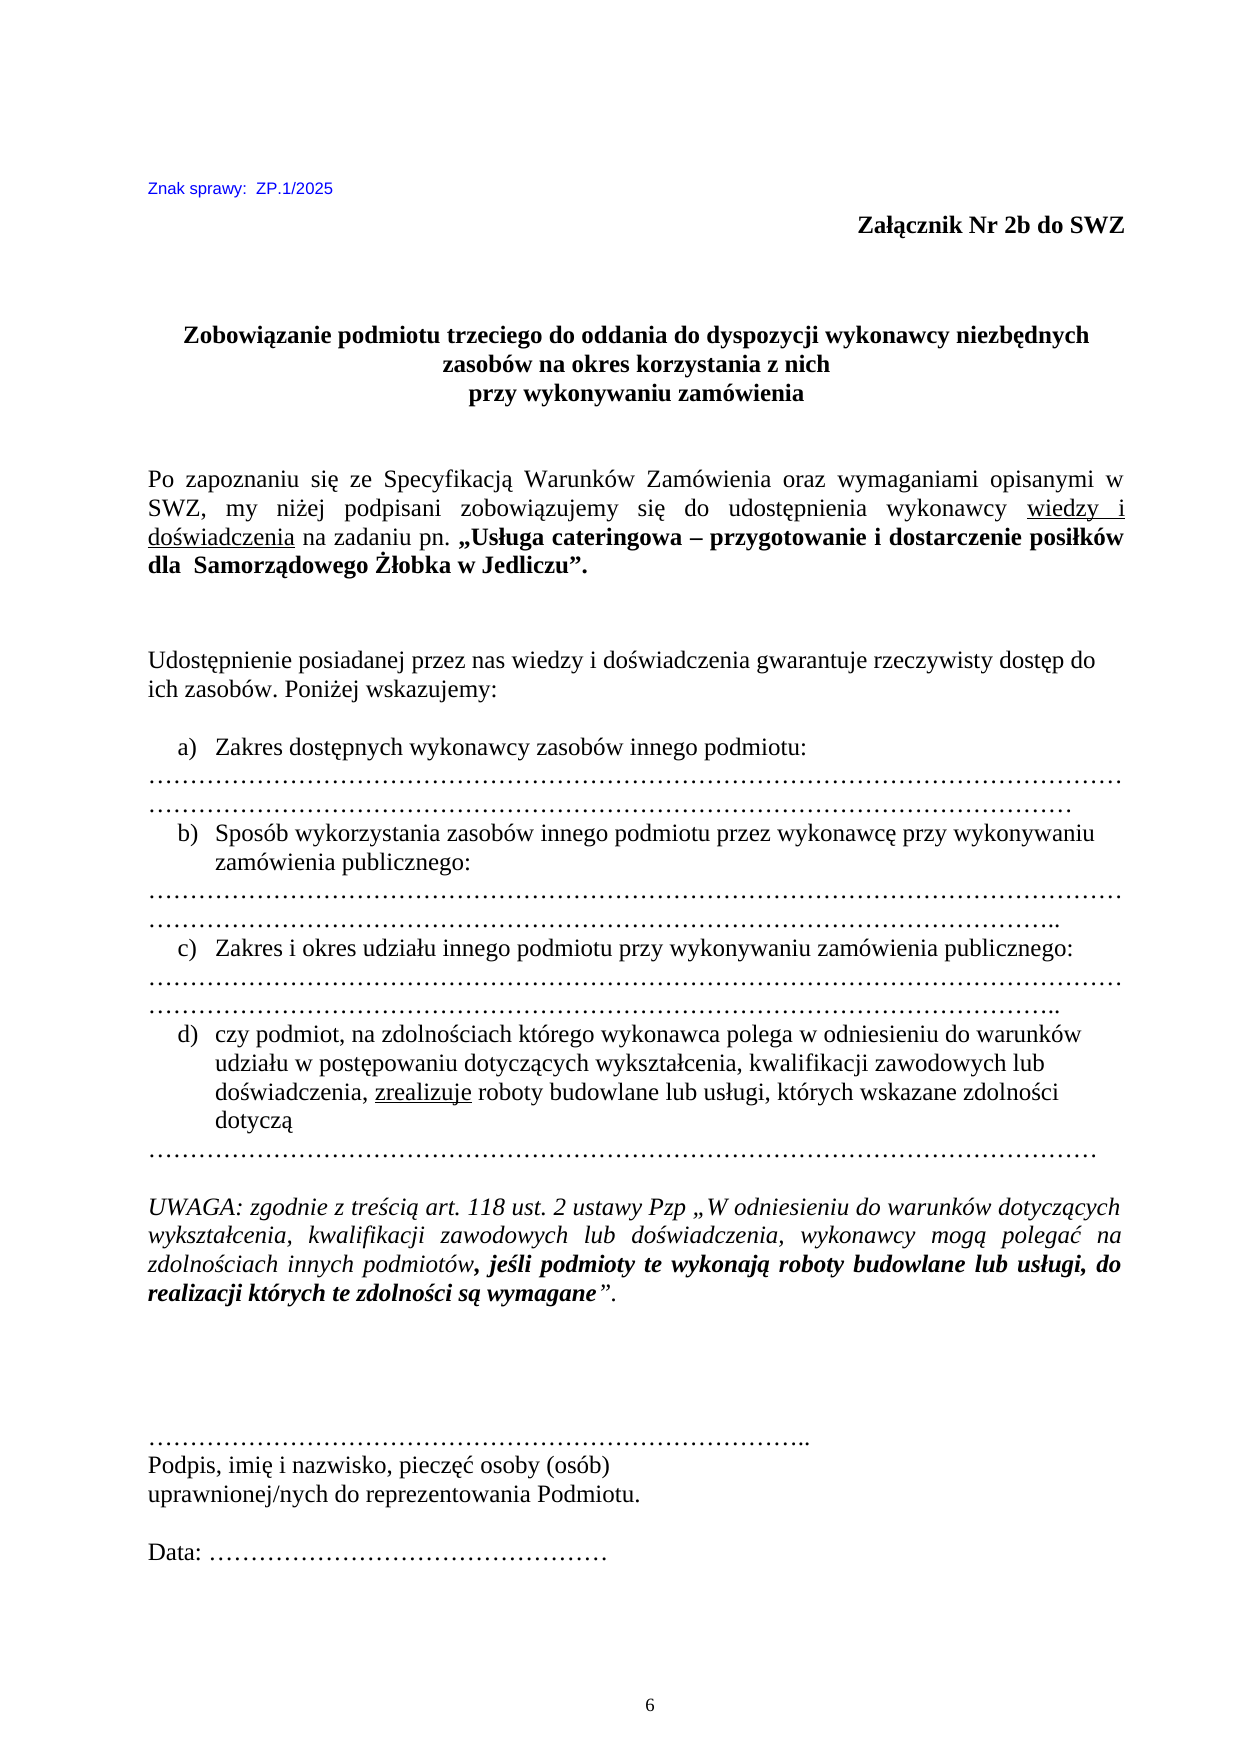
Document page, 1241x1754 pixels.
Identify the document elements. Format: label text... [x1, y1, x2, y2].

list Zakres i okres udziału innego podmiotu przy wykonywaniu zamówienia publicznego: [177, 933, 1125, 962]
text przy wykonywaniu zamówienia [148, 378, 1125, 407]
text ……………………………………………………………………………………………………………………………………………………………………………………………………….. [148, 875, 1125, 933]
text Podpis, imię i nazwisko, pieczęć osoby (osób) [148, 1450, 1125, 1479]
text uprawnionej/nych do reprezentowania Podmiotu. [148, 1479, 1125, 1508]
text Po zapoznaniu się ze Specyfikacją Warunków Zamówienia oraz wymaganiami opisanymi w SWZ, my niżej podpisani zobowiązujemy się do udostępnienia wykonawcy wiedzy i doświadczenia na zadaniu pn. „Usługa cateringowa – przygotowanie i dostarczenie posiłków dla Samorządowego Żłobka w Jedliczu”. [148, 464, 1125, 579]
list czy podmiot, na zdolnościach którego wykonawca polega w odniesieniu do warunków udziału w postępowaniu dotyczących wykształcenia, kwalifikacji zawodowych lub doświadczenia, zrealizuje roboty budowlane lub usługi, których wskazane zdolności dotyczą [177, 1019, 1125, 1134]
text …………………………………………………………………………………………………… [148, 1134, 1125, 1163]
text Data: ………………………………………… [148, 1537, 1125, 1565]
list Sposób wykorzystania zasobów innego podmiotu przez wykonawcę przy wykonywaniu zamówienia publicznego: [177, 818, 1125, 875]
text ……………………………………………………………………………………………………………………………………………………………………………………………………….. [148, 962, 1125, 1019]
text Zobowiązanie podmiotu trzeciego do oddania do dyspozycji wykonawcy niezbędnych zasobów na okres korzystania z nich [148, 321, 1125, 378]
text Załącznik Nr 2b do SWZ [148, 210, 1125, 239]
text …………………………………………………………………….. [148, 1422, 1125, 1450]
list Zakres dostępnych wykonawcy zasobów innego podmiotu: [177, 732, 1125, 760]
text Udostępnienie posiadanej przez nas wiedzy i doświadczenia gwarantuje rzeczywisty dostęp do ich zasobów. Poniżej wskazujemy: [148, 645, 1125, 703]
text ………………………………………………………………………………………………………………………………………………………………………………………………………… [148, 760, 1125, 818]
text UWAGA: zgodnie z treścią art. 118 ust. 2 ustawy Pzp „W odniesieniu do warunków dotyczących wykształcenia, kwalifikacji zawodowych lub doświadczenia, wykonawcy mogą polegać na zdolnościach innych podmiotów, jeśli podmioty te wykonają roboty budowlane lub usługi, do realizacji których te zdolności są wymagane”. [148, 1192, 1125, 1307]
